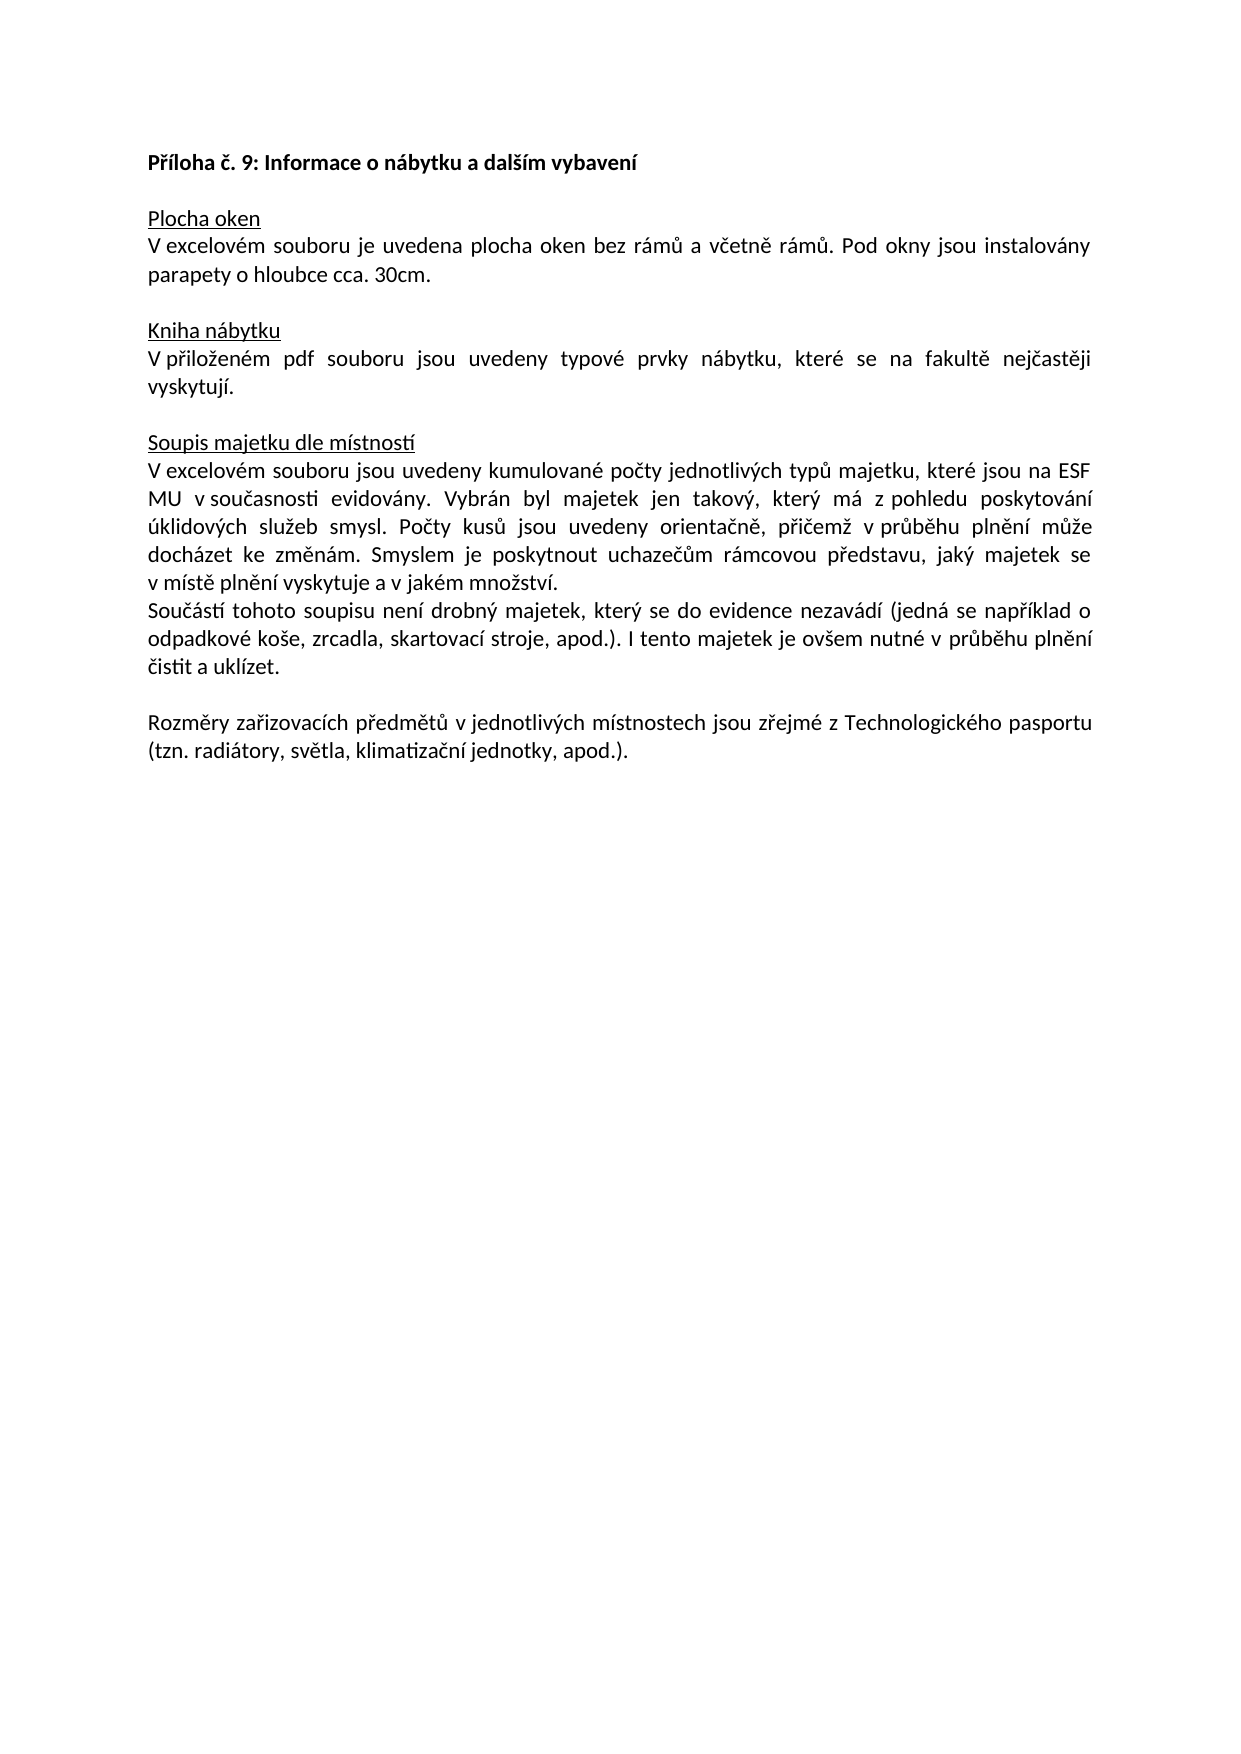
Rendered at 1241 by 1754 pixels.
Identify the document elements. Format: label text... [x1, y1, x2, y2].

text Soupis majetku dle místností [148, 428, 1093, 456]
text V excelovém souboru jsou uvedeny kumulované počty jednotlivých typů majetku, které jsou na ESF MU v současnosti evidovány. Vybrán byl majetek jen takový, který má z pohledu poskytování úklidových služeb smysl. Počty kusů jsou uvedeny orientačně, přičemž v průběhu plnění může docházet ke změnám. Smyslem je poskytnout uchazečům rámcovou představu, jaký majetek se v místě plnění vyskytuje a v jakém množství. [148, 456, 1093, 596]
text V přiloženém pdf souboru jsou uvedeny typové prvky nábytku, které se na fakultě nejčastěji vyskytují. [148, 344, 1093, 400]
text Příloha č. 9: Informace o nábytku a dalším vybavení [148, 148, 1093, 176]
text Plocha oken [148, 204, 1093, 232]
text Součástí tohoto soupisu není drobný majetek, který se do evidence nezavádí (jedná se například o odpadkové koše, zrcadla, skartovací stroje, apod.). I tento majetek je ovšem nutné v průběhu plnění čistit a uklízet. [148, 596, 1093, 680]
text V excelovém souboru je uvedena plocha oken bez rámů a včetně rámů. Pod okny jsou instalovány parapety o hloubce cca. 30cm. [148, 232, 1093, 288]
text Kniha nábytku [148, 316, 1093, 344]
text Rozměry zařizovacích předmětů v jednotlivých místnostech jsou zřejmé z Technologického pasportu (tzn. radiátory, světla, klimatizační jednotky, apod.). [148, 708, 1093, 764]
